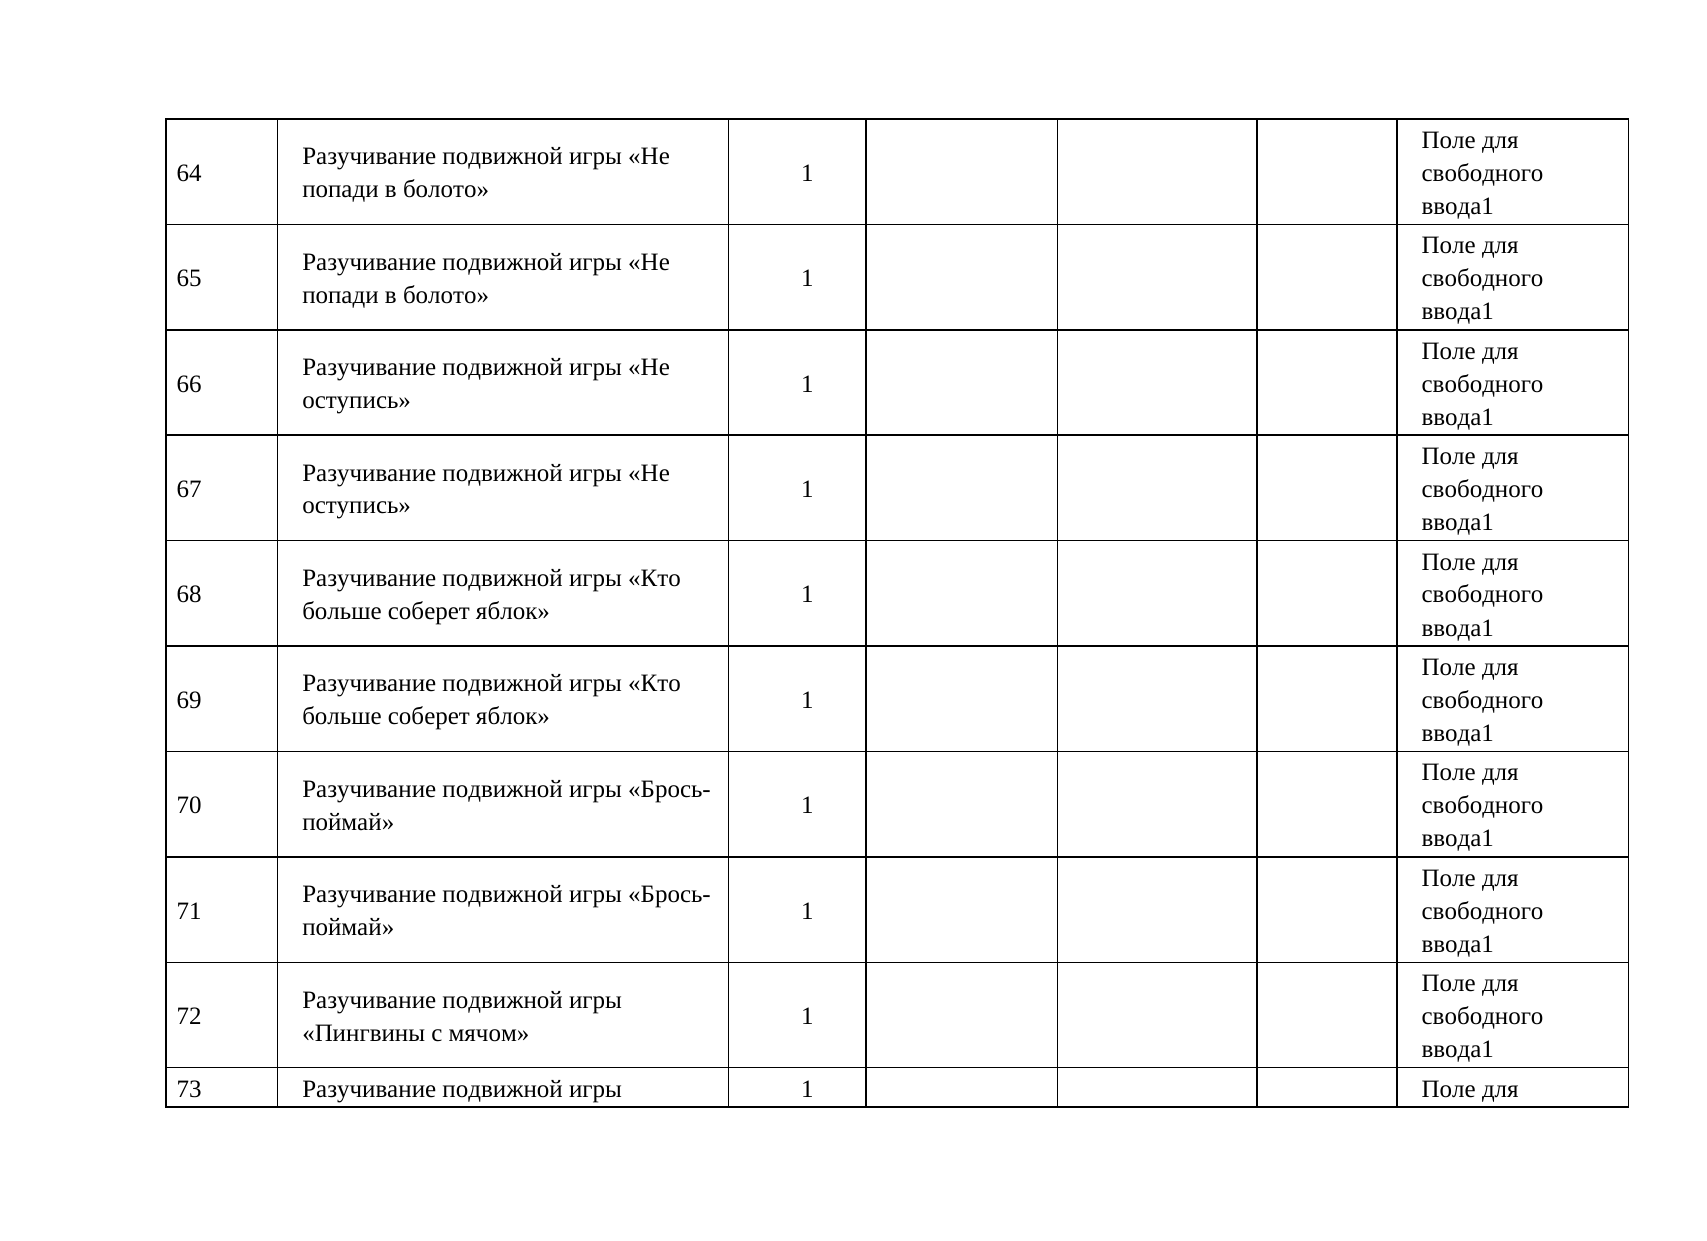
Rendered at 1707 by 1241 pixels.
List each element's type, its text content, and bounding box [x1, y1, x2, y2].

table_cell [1398, 120, 1628, 223]
table_cell 71 [167, 858, 277, 961]
table_cell Поле для свободного ввода1 [1398, 858, 1628, 961]
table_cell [278, 1068, 728, 1106]
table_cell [1398, 1068, 1628, 1106]
table_cell [867, 752, 1057, 856]
table_cell [1058, 225, 1256, 329]
table_cell 68 [167, 541, 277, 645]
table_cell [1258, 436, 1396, 540]
table_cell [867, 331, 1057, 434]
table_cell 1 [729, 225, 865, 329]
table_cell [1258, 1068, 1396, 1106]
table_cell 1 [729, 541, 865, 645]
table_cell Поле для свободного ввода1 [1398, 225, 1628, 329]
table_cell [867, 541, 1057, 645]
table_cell [867, 963, 1057, 1067]
table_cell [1058, 331, 1256, 434]
table_cell 1 [729, 1068, 865, 1106]
table_cell 1 [729, 858, 865, 961]
table_cell [867, 647, 1057, 751]
table_cell [1258, 963, 1396, 1067]
table_cell 67 [167, 436, 277, 540]
table_cell Разучивание подвижной игры «Брось-поймай» [278, 752, 728, 856]
table_cell 72 [167, 963, 277, 1067]
table_cell [1058, 963, 1256, 1067]
table_cell Разучивание подвижной игры «Не попади в болото» [278, 225, 728, 329]
table_cell [1058, 436, 1256, 540]
table_cell [1258, 858, 1396, 961]
table_cell 1 [729, 436, 865, 540]
table_cell [1058, 120, 1256, 223]
table_cell [1058, 541, 1256, 645]
table_cell 64 [167, 120, 277, 223]
table_cell [1258, 647, 1396, 751]
table_cell [1058, 647, 1256, 751]
table_cell [1258, 541, 1396, 645]
table_cell Поле для свободного ввода1 [1398, 436, 1628, 540]
table_cell Разучивание подвижной игры «Кто больше соберет яблок» [278, 647, 728, 751]
table_cell Разучивание подвижной игры «Кто больше соберет яблок» [278, 541, 728, 645]
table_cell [278, 963, 728, 1067]
table_cell 73 [167, 1068, 277, 1106]
table_cell Поле для свободного ввода1 [1398, 331, 1628, 434]
table_cell [1258, 120, 1396, 223]
table_cell 65 [167, 225, 277, 329]
table_cell [1258, 331, 1396, 434]
table_cell Разучивание подвижной игры «Не оступись» [278, 436, 728, 540]
table_cell [1258, 752, 1396, 856]
table_cell [1058, 752, 1256, 856]
table_cell 1 [729, 963, 865, 1067]
table_cell [1258, 225, 1396, 329]
table_cell [867, 1068, 1057, 1106]
table_cell Разучивание подвижной игры «Брось-поймай» [278, 858, 728, 961]
table_cell Поле для свободного ввода1 [1398, 541, 1628, 645]
table_cell Разучивание подвижной игры «Не оступись» [278, 331, 728, 434]
table_cell Поле для свободного ввода1 [1398, 647, 1628, 751]
table_cell Разучивание подвижной игры «Не попади в болото» [278, 120, 728, 223]
table_cell [867, 120, 1057, 223]
table_cell 1 [729, 331, 865, 434]
table_cell [867, 858, 1057, 961]
table_cell [1058, 858, 1256, 961]
table_cell 69 [167, 647, 277, 751]
table_cell [867, 225, 1057, 329]
table_cell 1 [729, 752, 865, 856]
table_cell [867, 436, 1057, 540]
table_cell 70 [167, 752, 277, 856]
table_cell Поле для свободного ввода1 [1398, 752, 1628, 856]
table_cell 1 [729, 647, 865, 751]
table_cell 66 [167, 331, 277, 434]
table_cell [1058, 1068, 1256, 1106]
table_cell Поле для свободного ввода1 [1398, 963, 1628, 1067]
table_cell 1 [729, 120, 865, 223]
